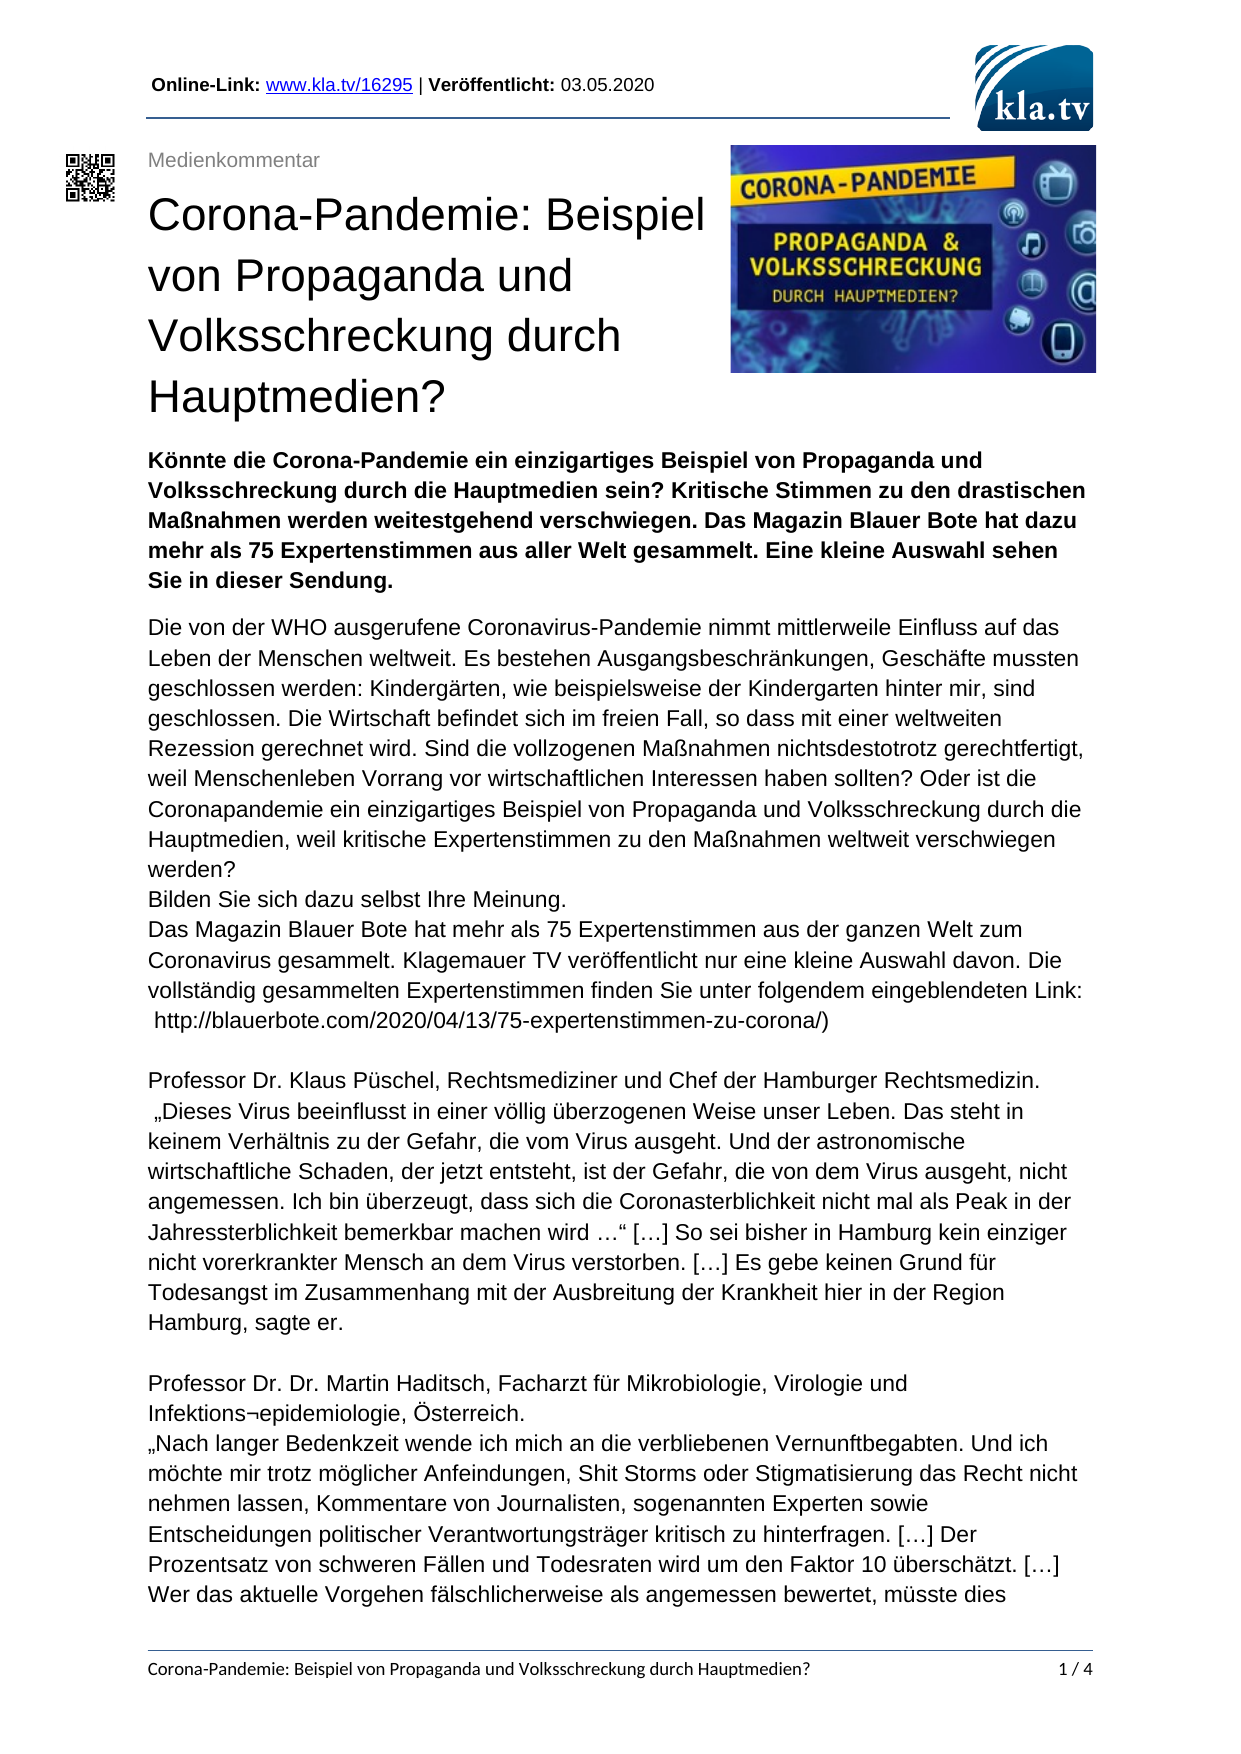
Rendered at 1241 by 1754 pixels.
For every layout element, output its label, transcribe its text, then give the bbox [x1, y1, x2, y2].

text Corona-Pandemie: Beispiel von Propaganda und Volksschreckung durch Hauptmedien? [148, 188, 1093, 422]
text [148, 614, 1093, 1607]
text Medienkommentar [148, 148, 1093, 172]
text Könnte die Corona-Pandemie ein einzigartiges Beispiel von Propaganda und Volksschreckung durch die Hauptmedien sein? Kritische Stimmen zu den drastischen Maßnahmen werden weitestgehend verschwiegen. Das Magazin Blauer Bote hat dazu mehr als 75 Expertenstimmen aus aller Welt gesammelt. Eine kleine Auswahl sehen Sie in dieser Sendung. [148, 447, 1093, 594]
